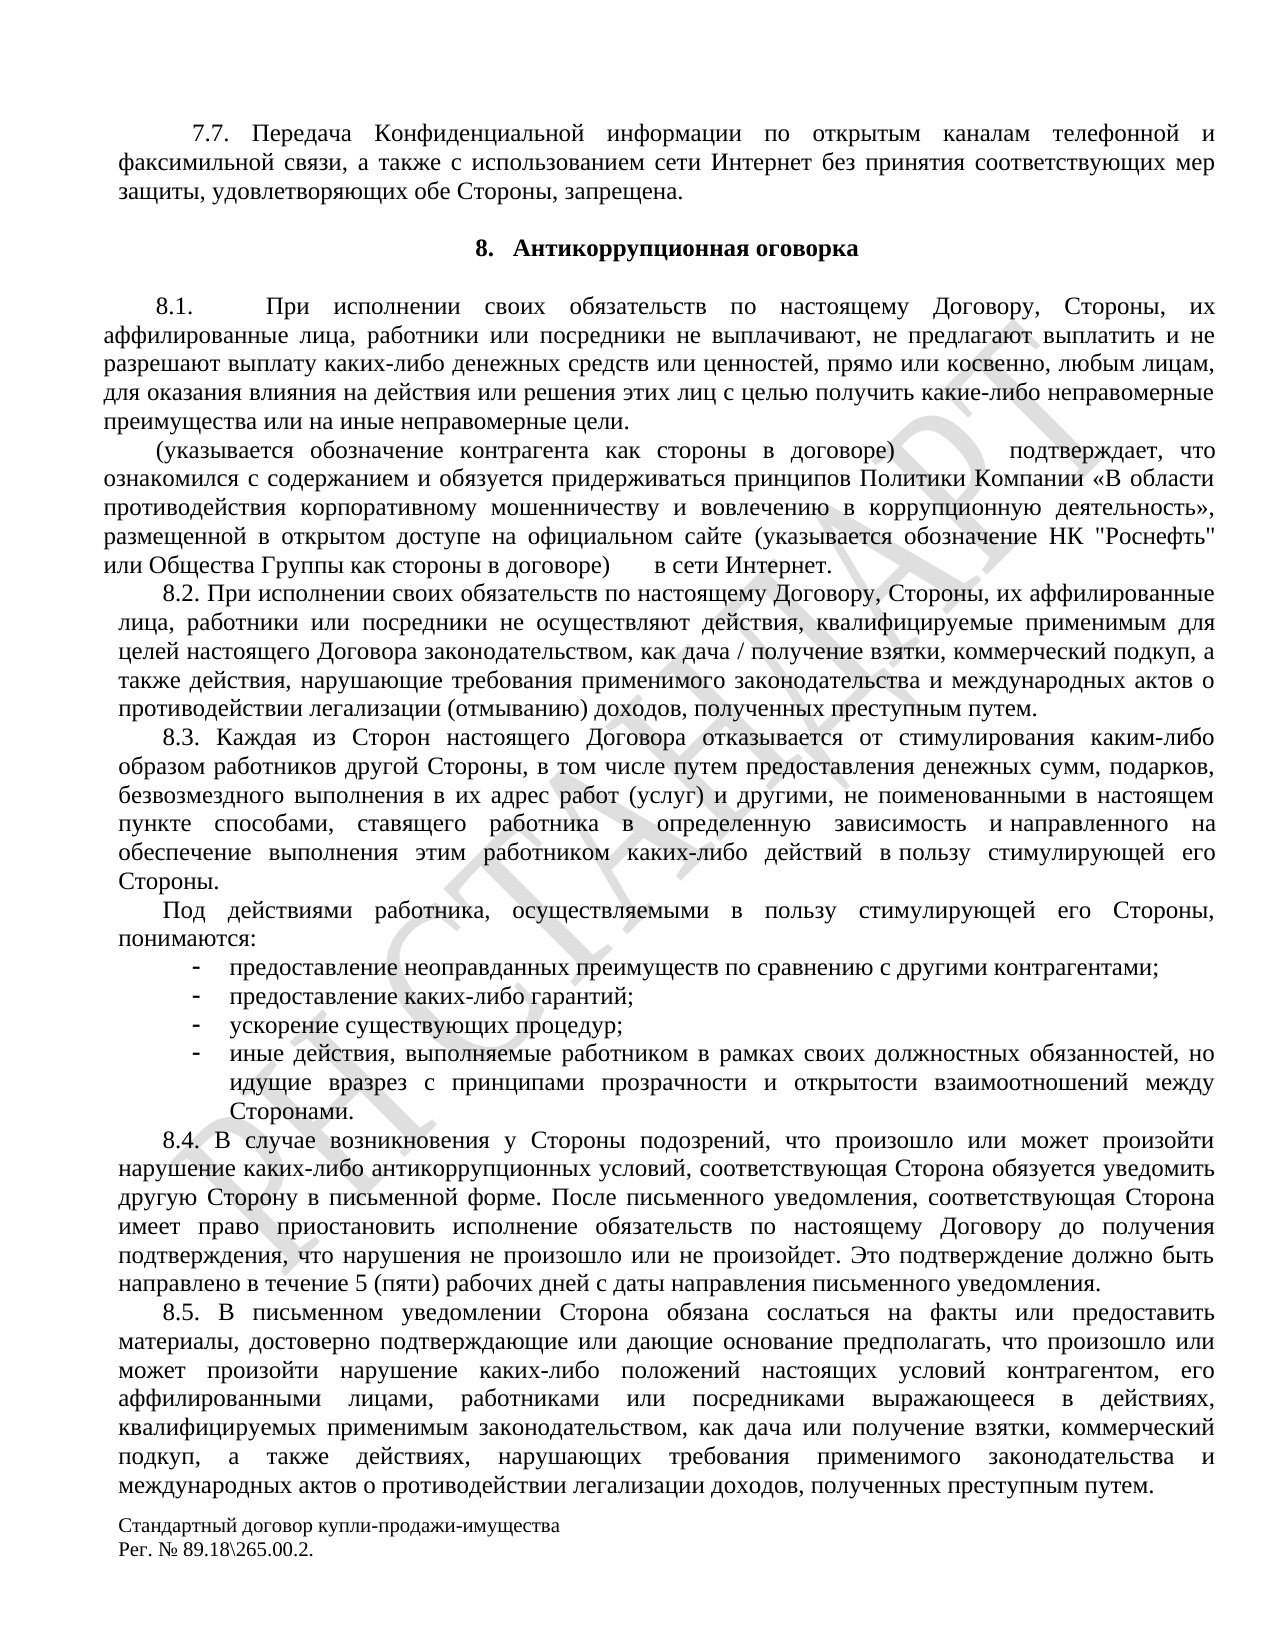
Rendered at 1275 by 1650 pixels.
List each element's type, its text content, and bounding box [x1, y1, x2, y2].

text 8.3. Каждая из Сторон настоящего Договора отказывается от стимулирования каким-либо образом работников другой Стороны, в том числе путем предоставления денежных сумм, подарков, безвозмездного выполнения в их адрес работ (услуг) и другими, не поименованными в настоящем пункте способами, ставящего работника в определенную зависимость и направленного на обеспечение выполнения этим работником каких-либо действий в пользу стимулирующей его Стороны. [118, 722, 1216, 895]
list Антикоррупционная оговорка [118, 233, 1216, 262]
text 8.4. В случае возникновения у Стороны подозрений, что произошло или может произойти нарушение каких-либо антикоррупционных условий, соответствующая Сторона обязуется уведомить другую Сторону в письменной форме. После письменного уведомления, соответствующая Сторона имеет право приостановить исполнение обязательств по настоящему Договору до получения подтверждения, что нарушения не произошло или не произойдет. Это подтверждение должно быть направлено в течение 5 (пяти) рабочих дней с даты направления письменного уведомления. [118, 1125, 1216, 1297]
text 8.2. При исполнении своих обязательств по настоящему Договору, Стороны, их аффилированные лица, работники или посредники не осуществляют действия, квалифицируемые применимым для целей настоящего Договора законодательством, как дача / получение взятки, коммерческий подкуп, а также действия, нарушающие требования применимого законодательства и международных актов о противодействии легализации (отмыванию) доходов, полученных преступным путем. [118, 578, 1216, 722]
list предоставление неоправданных преимуществ по сравнению с другими контрагентами; [192, 952, 1216, 981]
text (указывается обозначение контрагента как стороны в договоре) подтверждает, что ознакомился с содержанием и обязуется придерживаться принципов Политики Компании «В области противодействия корпоративному мошенничеству и вовлечению в коррупционную деятельность», размещенной в открытом доступе на официальном сайте (указывается обозначение НК "Роснефть" или Общества Группы как стороны в договоре) в сети Интернет. [103, 435, 1216, 578]
text 7.7. Передача Конфиденциальной информации по открытым каналам телефонной и факсимильной связи, а также с использованием сети Интернет без принятия соответствующих мер защиты, удовлетворяющих обе Стороны, запрещена. [118, 118, 1216, 205]
list ускорение существующих процедур; [192, 1010, 1216, 1038]
list При исполнении своих обязательств по настоящему Договору, Стороны, их аффилированные лица, работники или посредники не выплачивают, не предлагают выплатить и не разрешают выплату каких-либо денежных средств или ценностей, прямо или косвенно, любым лицам, для оказания влияния на действия или решения этих лиц с целью получить какие-либо неправомерные преимущества или на иные неправомерные цели. [103, 291, 1216, 435]
text Под действиями работника, осуществляемыми в пользу стимулирующей его Стороны, понимаются: [118, 895, 1216, 952]
list предоставление каких-либо гарантий; [192, 981, 1216, 1010]
text 8.5. В письменном уведомлении Сторона обязана сослаться на факты или предоставить материалы, достоверно подтверждающие или дающие основание предполагать, что произошло или может произойти нарушение каких-либо положений настоящих условий контрагентом, его аффилированными лицами, работниками или посредниками выражающееся в действиях, квалифицируемых применимым законодательством, как дача или получение взятки, коммерческий подкуп, а также действиях, нарушающих требования применимого законодательства и международных актов о противодействии легализации доходов, полученных преступным путем. [118, 1297, 1216, 1498]
list иные действия, выполняемые работником в рамках своих должностных обязанностей, но идущие вразрез с принципами прозрачности и открытости взаимоотношений между Сторонами. [192, 1038, 1216, 1125]
